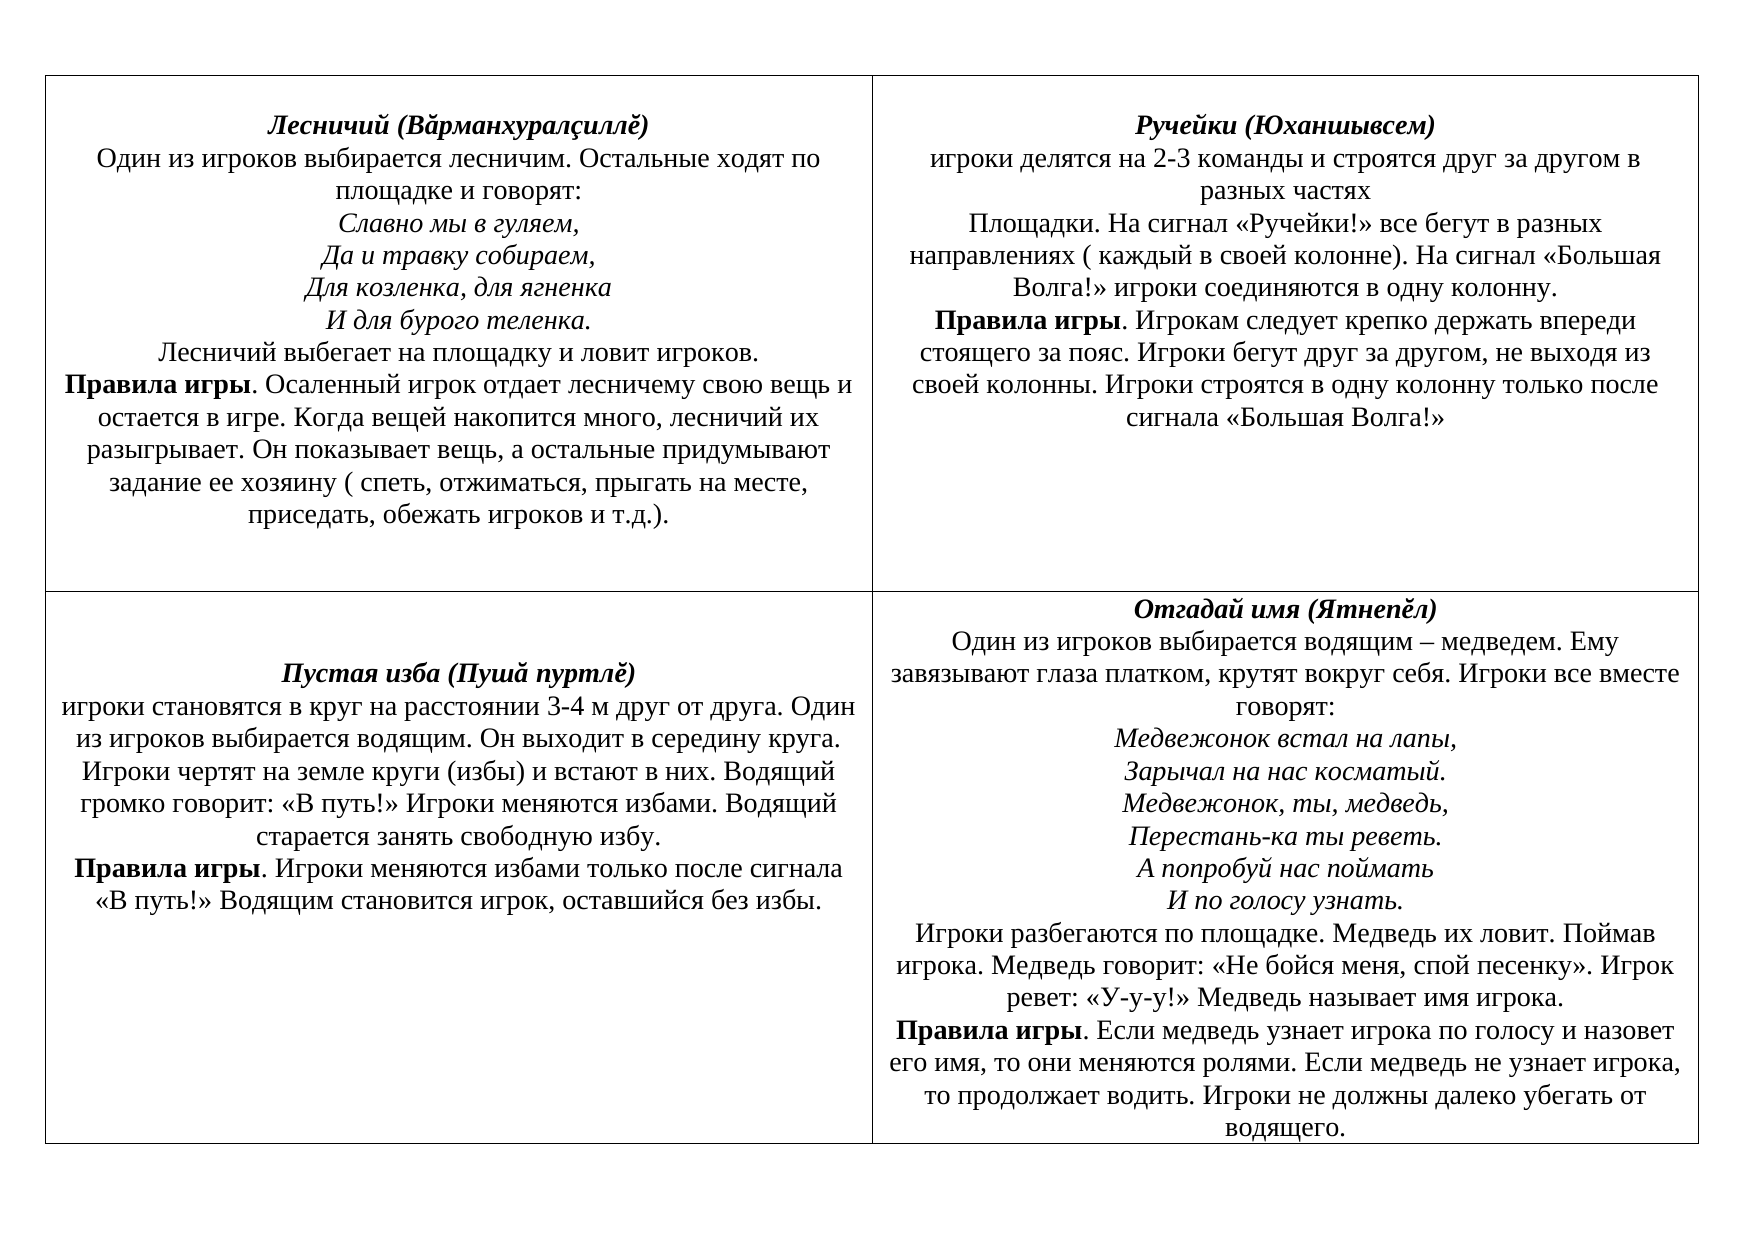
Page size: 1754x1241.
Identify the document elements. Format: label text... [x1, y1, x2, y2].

table_cell Ручейки (Юханшывсем) игроки делятся на 2-3 команды и строятся друг за другом в разных частях Площадки. На сигнал «Ручейки!» все бегут в разных направлениях ( каждый в своей колонне). На сигнал «Большая Волга!» игроки соединяются в одну колонну. Правила игры. Игрокам следует крепко держать впереди стоящего за пояс. Игроки бегут друг за другом, не выходя из своей колонны. Игроки строятся в одну колонну только после сигнала «Большая Волга!» [873, 76, 1698, 591]
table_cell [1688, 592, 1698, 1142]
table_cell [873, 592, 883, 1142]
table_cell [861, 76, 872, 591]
table_cell Пустая изба (Пушă пуртлĕ) игроки становятся в круг на расстоянии 3-4 м друг от друга. Один из игроков выбирается водящим. Он выходит в середину круга. Игроки чертят на земле круги (избы) и встают в них. Водящий громко говорит: «В путь!» Игроки меняются избами. Водящий старается занять свободную избу. Правила игры. Игроки меняются избами только после сигнала «В путь!» Водящим становится игрок, оставшийся без избы. [46, 592, 872, 1142]
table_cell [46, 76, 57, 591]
